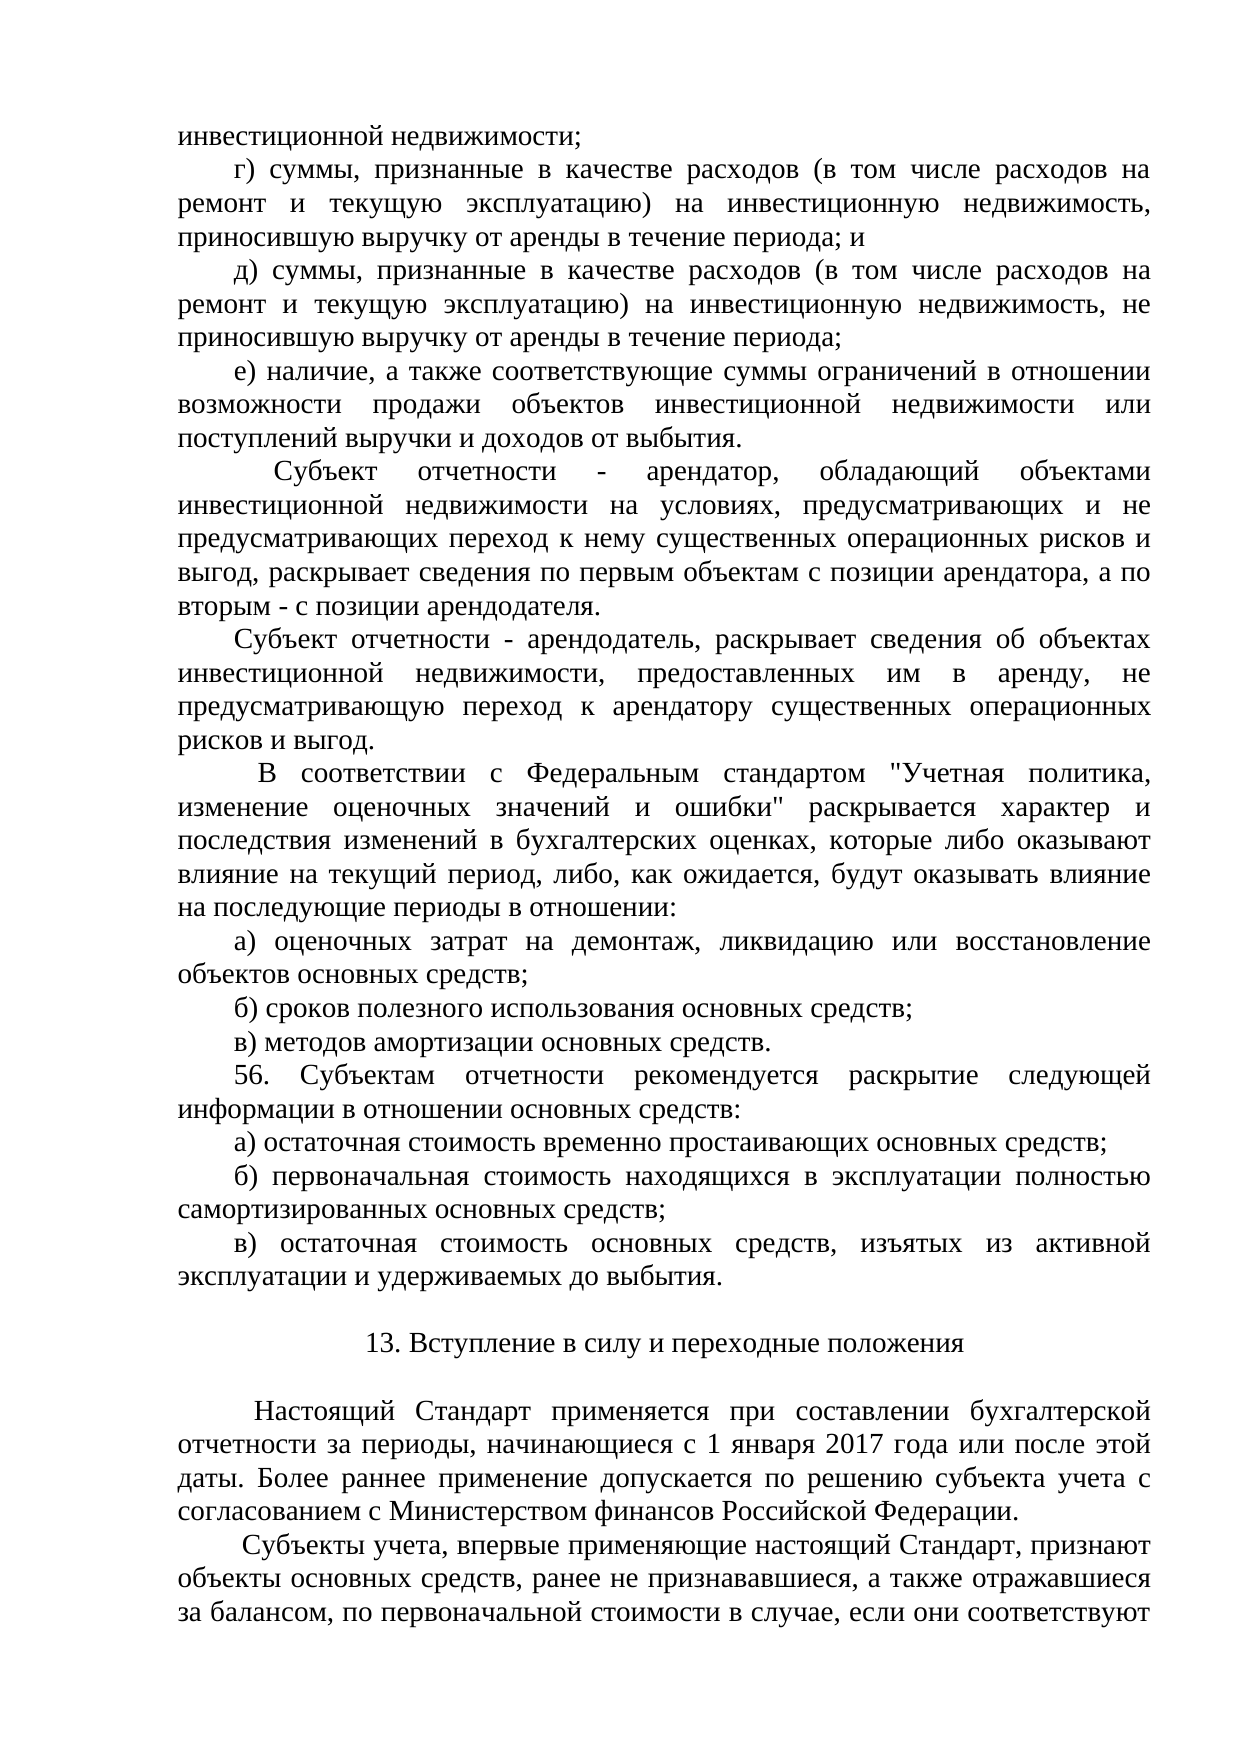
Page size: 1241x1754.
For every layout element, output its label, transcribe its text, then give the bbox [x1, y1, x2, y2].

text В соответствии с Федеральным стандартом "Учетная политика, изменение оценочных значений и ошибки" раскрывается характер и последствия изменений в бухгалтерских оценках, которые либо оказывают влияние на текущий период, либо, как ожидается, будут оказывать влияние на последующие периоды в отношении: [177, 755, 1152, 923]
text г) суммы, признанные в качестве расходов (в том числе расходов на ремонт и текущую эксплуатацию) на инвестиционную недвижимость, приносившую выручку от аренды в течение периода; и [177, 152, 1152, 252]
text а) остаточная стоимость временно простаивающих основных средств; [177, 1124, 1152, 1158]
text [177, 1527, 1152, 1627]
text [177, 118, 1152, 152]
text д) суммы, признанные в качестве расходов (в том числе расходов на ремонт и текущую эксплуатацию) на инвестиционную недвижимость, не приносившую выручку от аренды в течение периода; [177, 252, 1152, 353]
text Субъект отчетности - арендодатель, раскрывает сведения об объектах инвестиционной недвижимости, предоставленных им в аренду, не предусматривающую переход к арендатору существенных операционных рисков и выгод. [177, 621, 1152, 755]
text 56. Субъектам отчетности рекомендуется раскрытие следующей информации в отношении основных средств: [177, 1057, 1152, 1124]
text б) первоначальная стоимость находящихся в эксплуатации полностью самортизированных основных средств; [177, 1158, 1152, 1225]
text е) наличие, а также соответствующие суммы ограничений в отношении возможности продажи объектов инвестиционной недвижимости или поступлений выручки и доходов от выбытия. [177, 353, 1152, 453]
text б) сроков полезного использования основных средств; [177, 990, 1152, 1024]
text Настоящий Стандарт применяется при составлении бухгалтерской отчетности за периоды, начинающиеся с 1 января 2017 года или после этой даты. Более раннее применение допускается по решению субъекта учета с согласованием с Министерством финансов Российской Федерации. [177, 1393, 1152, 1527]
text в) остаточная стоимость основных средств, изъятых из активной эксплуатации и удерживаемых до выбытия. [177, 1225, 1152, 1292]
text Субъект отчетности - арендатор, обладающий объектами инвестиционной недвижимости на условиях, предусматривающих и не предусматривающих переход к нему существенных операционных рисков и выгод, раскрывает сведения по первым объектам с позиции арендатора, а по вторым - с позиции арендодателя. [177, 453, 1152, 621]
text в) методов амортизации основных средств. [177, 1024, 1152, 1057]
text а) оценочных затрат на демонтаж, ликвидацию или восстановление объектов основных средств; [177, 923, 1152, 990]
text 13. Вступление в силу и переходные положения [177, 1326, 1152, 1359]
